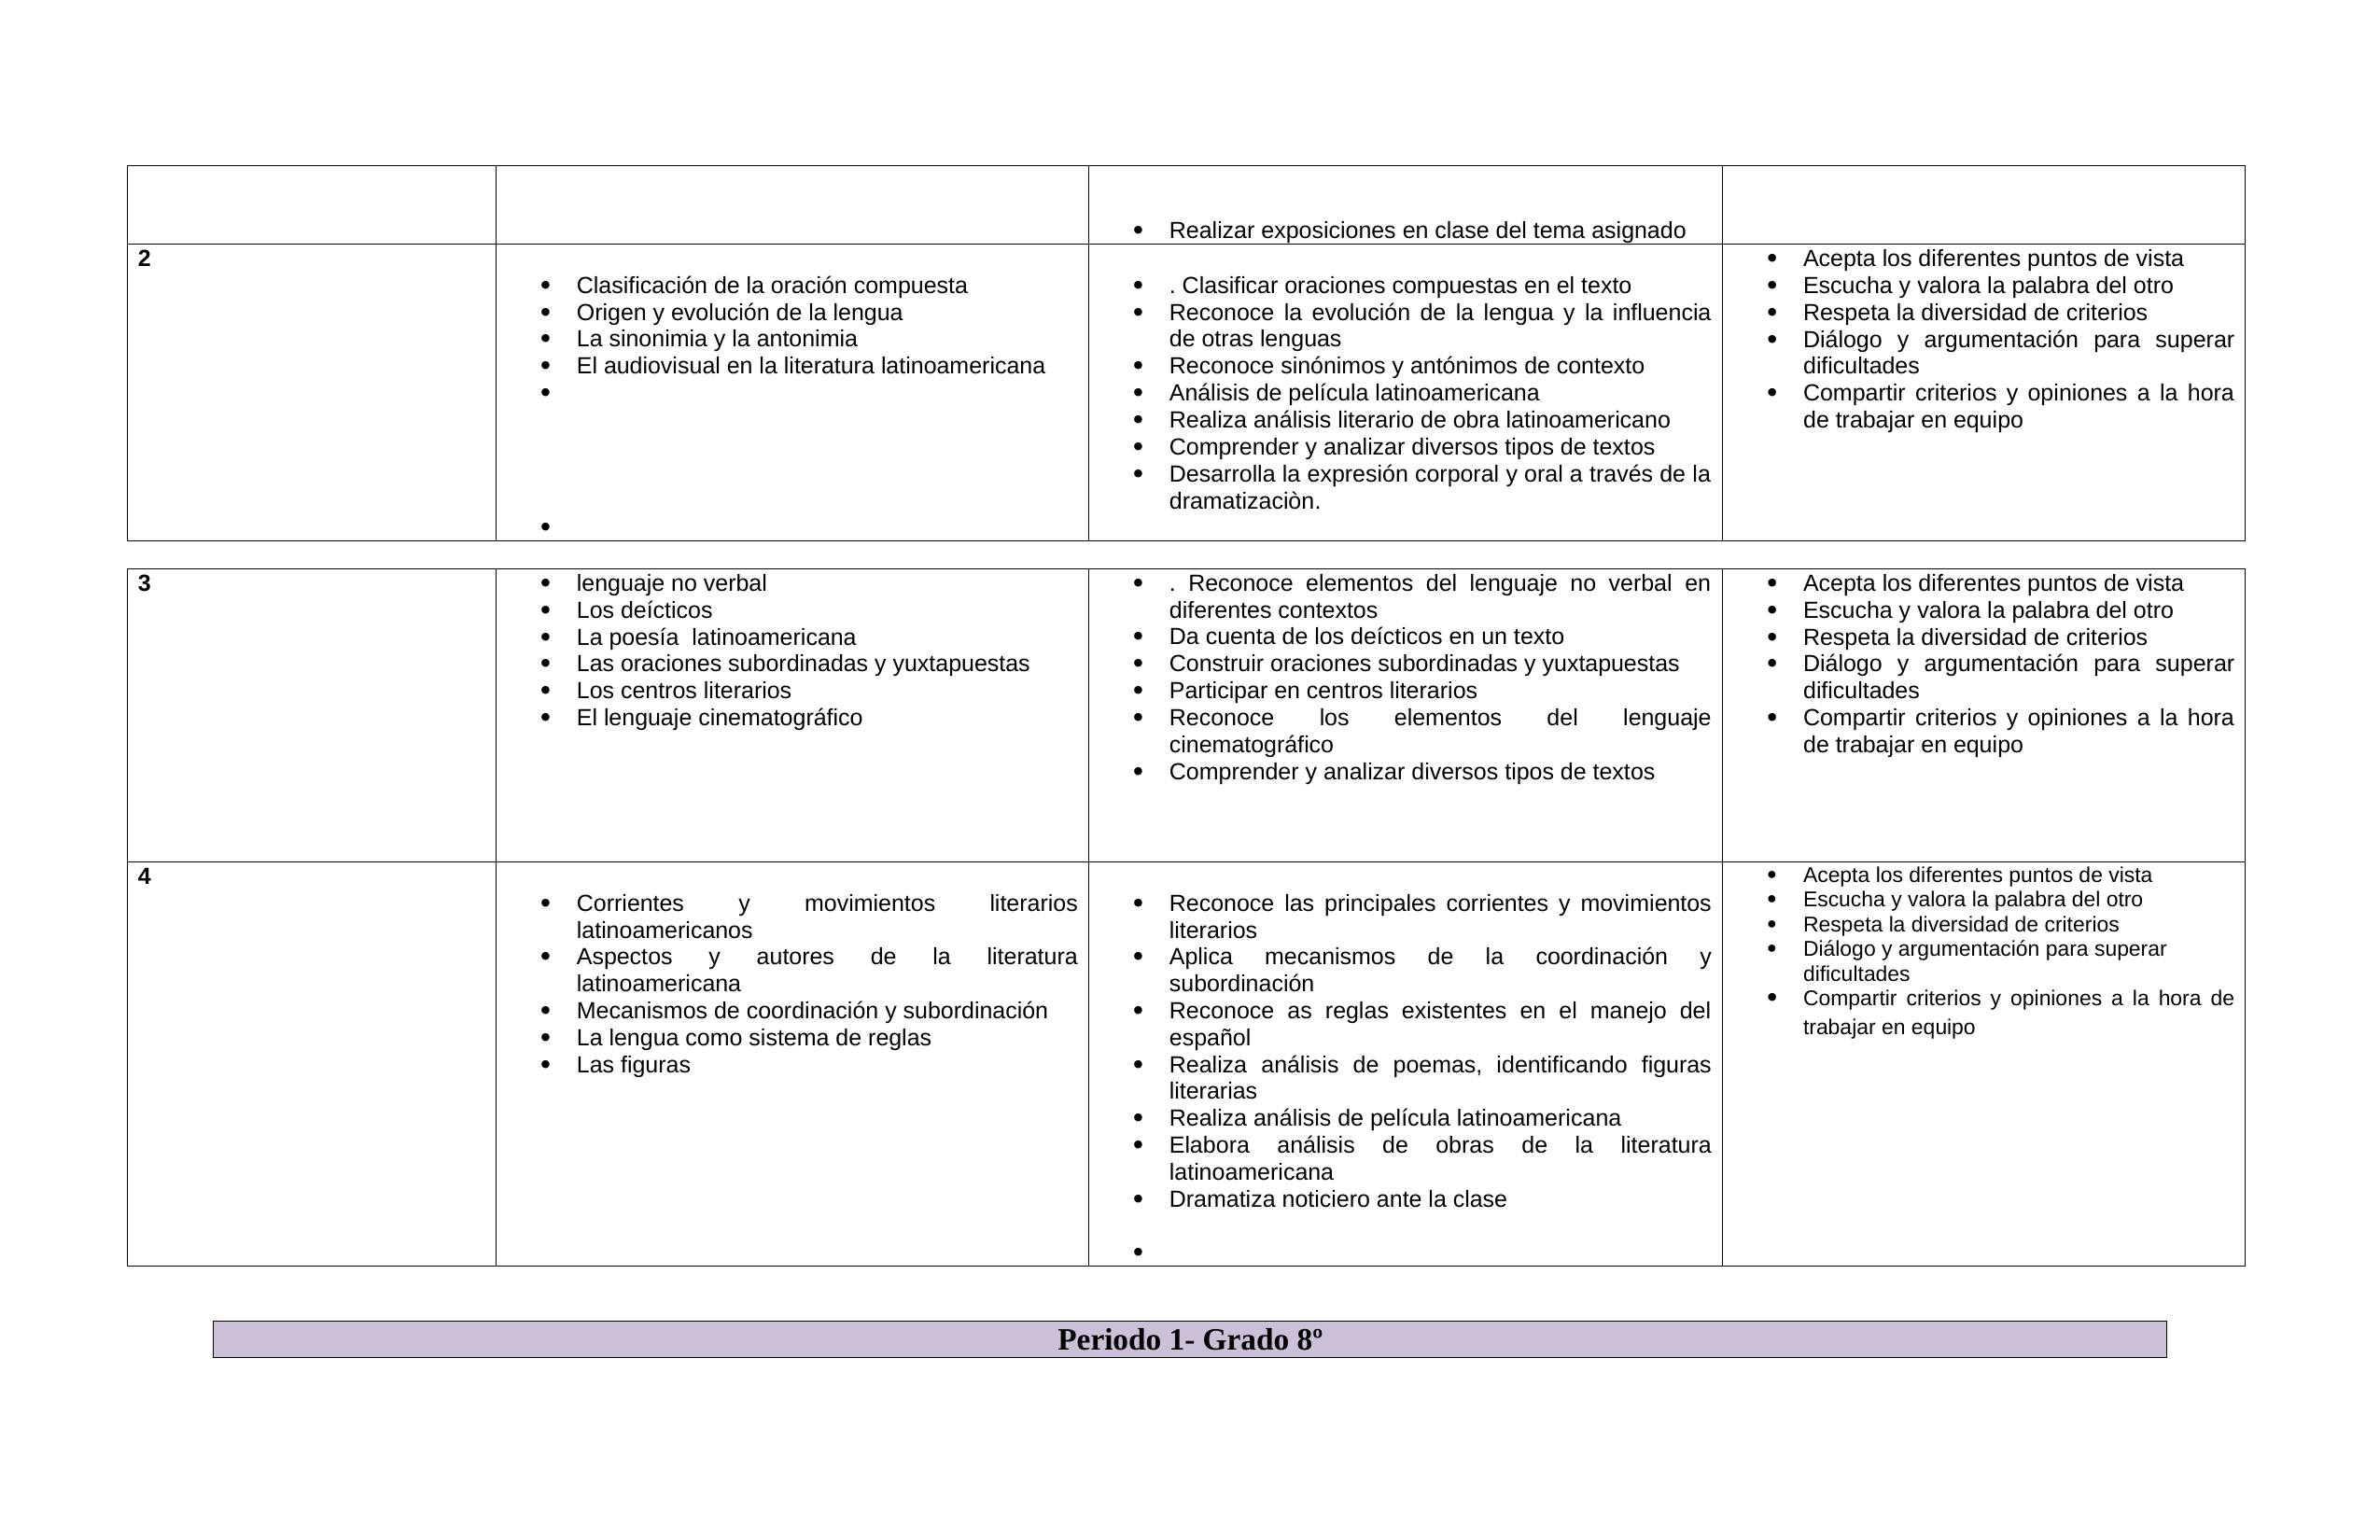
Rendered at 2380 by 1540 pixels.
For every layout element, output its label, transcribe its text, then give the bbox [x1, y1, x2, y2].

table_cell Clasificación de la oración compuesta Origen y evolución de la lengua La sinonimia y la antonimia El audiovisual en la literatura latinoamericana [497, 245, 1088, 540]
table_header 3 [128, 569, 496, 861]
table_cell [497, 166, 1088, 244]
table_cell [1089, 166, 1722, 244]
table_cell Corrientes y movimientos literarios latinoamericanos Aspectos y autores de la literatura latinoamericana Mecanismos de coordinación y subordinación La lengua como sistema de reglas Las figuras [497, 862, 1088, 1266]
table_cell Reconoce las principales corrientes y movimientos literarios Aplica mecanismos de la coordinación y subordinación Reconoce as reglas existentes en el manejo del español Realiza análisis de poemas, identificando figuras literarias Realiza análisis de película latinoamericana Elabora análisis de obras de la literatura latinoamericana Dramatiza noticiero ante la clase [1089, 862, 1722, 1266]
table_header lenguaje no verbal Los deícticos La poesía latinoamericana Las oraciones subordinadas y yuxtapuestas Los centros literarios El lenguaje cinematográfico [497, 569, 1088, 861]
table_header . Reconoce elementos del lenguaje no verbal en diferentes contextos Da cuenta de los deícticos en un texto Construir oraciones subordinadas y yuxtapuestas Participar en centros literarios Reconoce los elementos del lenguaje cinematográfico Comprender y analizar diversos tipos de textos [1089, 569, 1722, 861]
table_cell 4 [128, 862, 496, 1266]
table_cell . Clasificar oraciones compuestas en el texto Reconoce la evolución de la lengua y la influencia de otras lenguas Reconoce sinónimos y antónimos de contexto Análisis de película latinoamericana Realiza análisis literario de obra latinoamericano Comprender y analizar diversos tipos de textos Desarrolla la expresión corporal y oral a través de la dramatizaciòn. [1089, 245, 1722, 540]
table_cell 2 [128, 245, 496, 540]
table_header Acepta los diferentes puntos de vista Escucha y valora la palabra del otro Respeta la diversidad de criterios Diálogo y argumentación para superar dificultades Compartir criterios y opiniones a la hora de trabajar en equipo [1723, 569, 2245, 861]
table_header Periodo 1- Grado 8º [214, 1322, 2166, 1357]
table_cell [1723, 166, 2245, 244]
table_cell 1 [128, 166, 496, 244]
